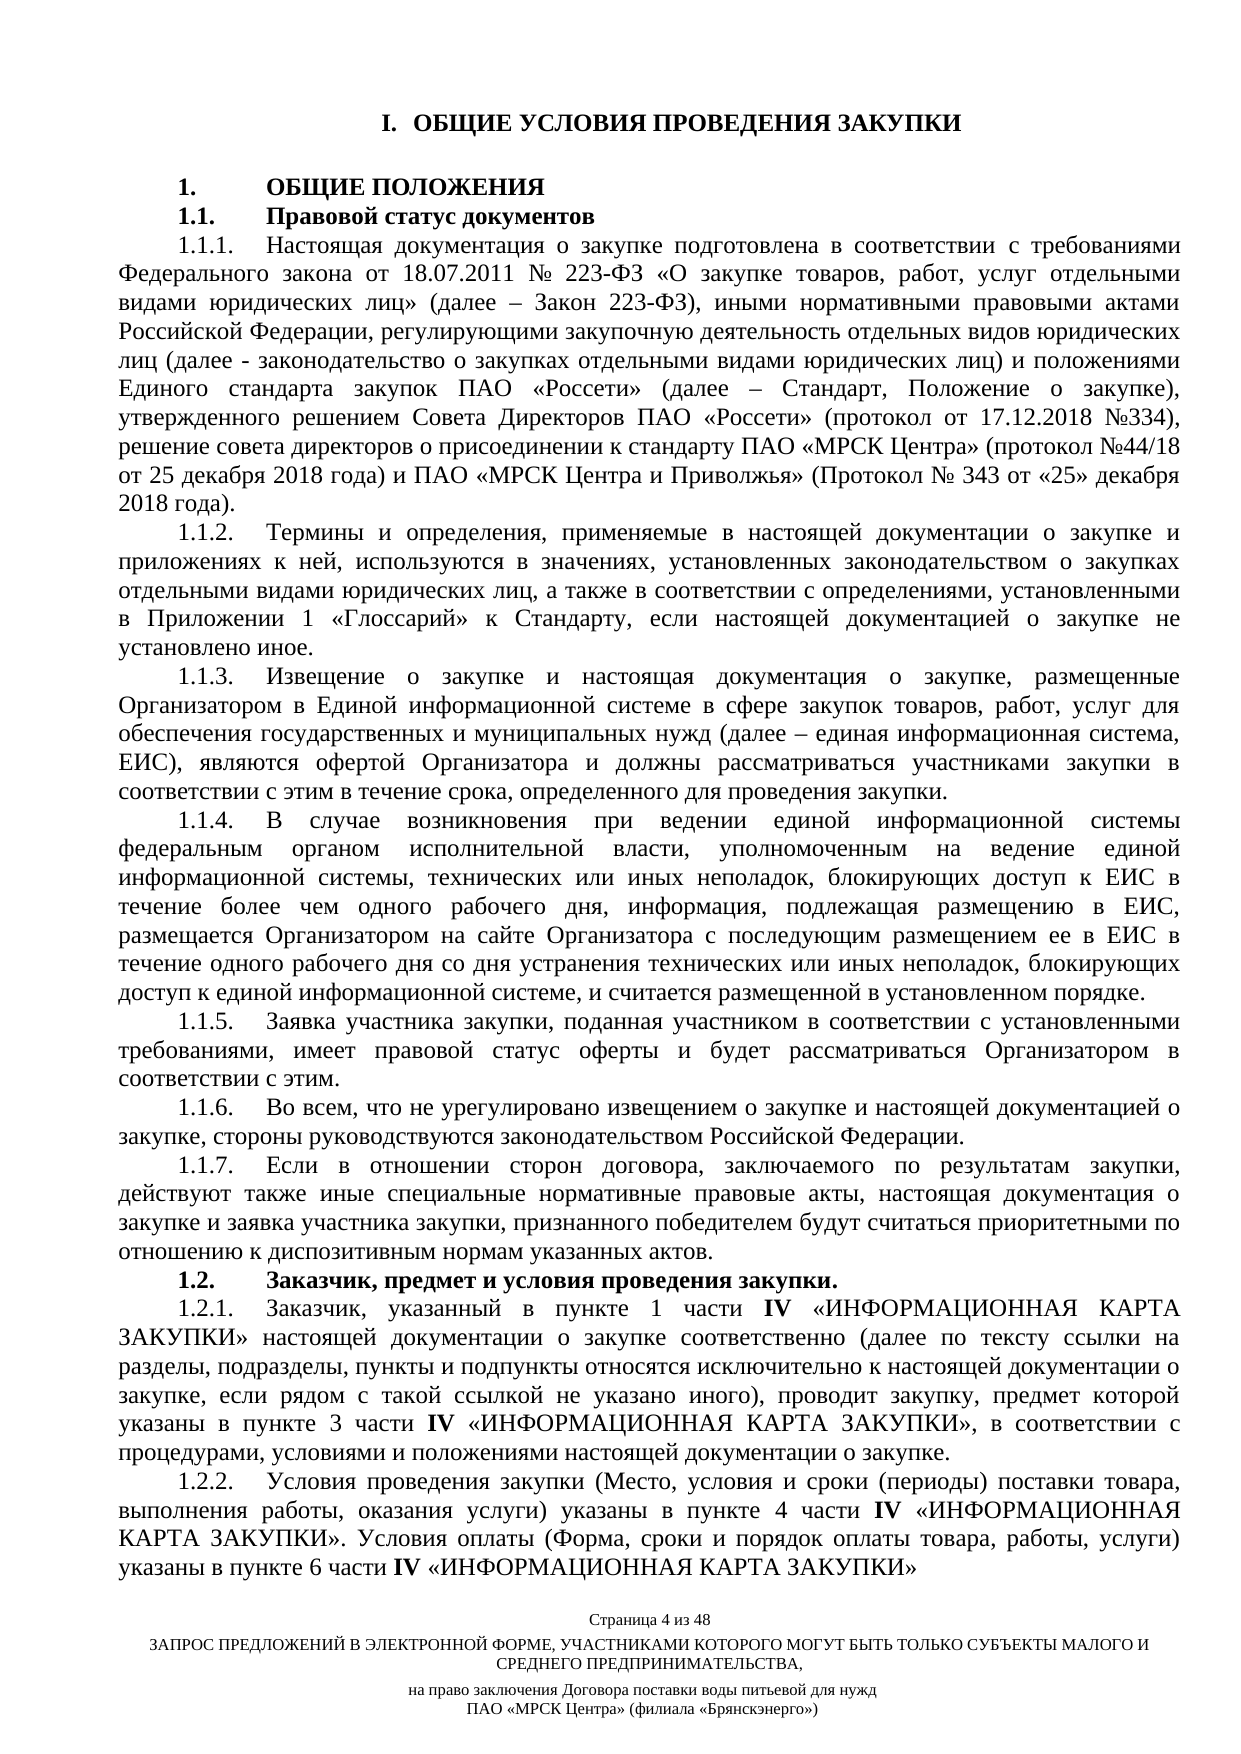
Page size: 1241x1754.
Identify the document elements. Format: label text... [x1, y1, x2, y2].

list Извещение о закупке и настоящая документация о закупке, размещенные Организатором в Единой информационной системе в сфере закупок товаров, работ, услуг для обеспечения государственных и муниципальных нужд (далее – единая информационная система, ЕИС), являются офертой Организатора и должны рассматриваться участниками закупки в соответствии с этим в течение срока, определенного для проведения закупки. [118, 661, 1181, 805]
subtitle Правовой статус документов [118, 201, 1181, 230]
list В случае возникновения при ведении единой информационной системы федеральным органом исполнительной власти, уполномоченным на ведение единой информационной системы, технических или иных неполадок, блокирующих доступ к ЕИС в течение более чем одного рабочего дня, информация, подлежащая размещению в ЕИС, размещается Организатором на сайте Организатора с последующим размещением ее в ЕИС в течение одного рабочего дня со дня устранения технических или иных неполадок, блокирующих доступ к единой информационной системе, и считается размещенной в установленном порядке. [118, 805, 1181, 1006]
list Термины и определения, применяемые в настоящей документации о закупке и приложениях к ней, используются в значениях, установленных законодательством о закупках отдельными видами юридических лиц, а также в соответствии с определениями, установленными в Приложении 1 «Глоссарий» к Стандарту, если настоящей документацией о закупке не установлено иное. [118, 517, 1181, 661]
list Во всем, что не урегулировано извещением о закупке и настоящей документацией о закупке, стороны руководствуются законодательством Российской Федерации. [118, 1092, 1181, 1150]
subtitle Условия проведения закупки (Место, условия и сроки (периоды) поставки товара, выполнения работы, оказания услуги) указаны в пункте 4 части IV «ИНФОРМАЦИОННАЯ КАРТА ЗАКУПКИ». Условия оплаты (Форма, сроки и порядок оплаты товара, работы, услуги) указаны в пункте 6 части IV «ИНФОРМАЦИОННАЯ КАРТА ЗАКУПКИ» [118, 1466, 1181, 1581]
subtitle Заказчик, указанный в пункте 1 части IV «ИНФОРМАЦИОННАЯ КАРТА ЗАКУПКИ» настоящей документации о закупке соответственно (далее по тексту ссылки на разделы, подразделы, пункты и подпункты относятся исключительно к настоящей документации о закупке, если рядом с такой ссылкой не указано иного), проводит закупку, предмет которой указаны в пункте 3 части IV «ИНФОРМАЦИОННАЯ КАРТА ЗАКУПКИ», в соответствии с процедурами, условиями и положениями настоящей документации о закупке. [118, 1293, 1181, 1466]
list Настоящая документация о закупке подготовлена в соответствии с требованиями Федерального закона от 18.07.2011 № 223-ФЗ «О закупке товаров, работ, услуг отдельными видами юридических лиц» (далее – Закон 223-ФЗ), иными нормативными правовыми актами Российской Федерации, регулирующими закупочную деятельность отдельных видов юридических лиц (далее - законодательство о закупках отдельными видами юридических лиц) и положениями Единого стандарта закупок ПАО «Россети» (далее – Стандарт, Положение о закупке), утвержденного решением Совета Директоров ПАО «Россети» (протокол от 17.12.2018 №334), решение совета директоров о присоединении к стандарту ПАО «МРСК Центра» (протокол №44/18 от 25 декабря 2018 года) и ПАО «МРСК Центра и Приволжья» (Протокол № 343 от «25» декабря 2018 года). [118, 230, 1181, 517]
list Заявка участника закупки, поданная участником в соответствии с установленными требованиями, имеет правовой статус оферты и будет рассматриваться Организатором в соответствии с этим. [118, 1006, 1181, 1092]
subtitle ОБЩИЕ УСЛОВИЯ ПРОВЕДЕНИЯ закупки [118, 108, 1181, 137]
list Если в отношении сторон договора, заключаемого по результатам закупки, действуют также иные специальные нормативные правовые акты, настоящая документация о закупке и заявка участника закупки, признанного победителем будут считаться приоритетными по отношению к диспозитивным нормам указанных актов. [118, 1150, 1181, 1265]
subtitle ОБЩИЕ ПОЛОЖЕНИЯ [118, 172, 1181, 201]
subtitle Заказчик, предмет и условия проведения закупки. [118, 1265, 1181, 1293]
